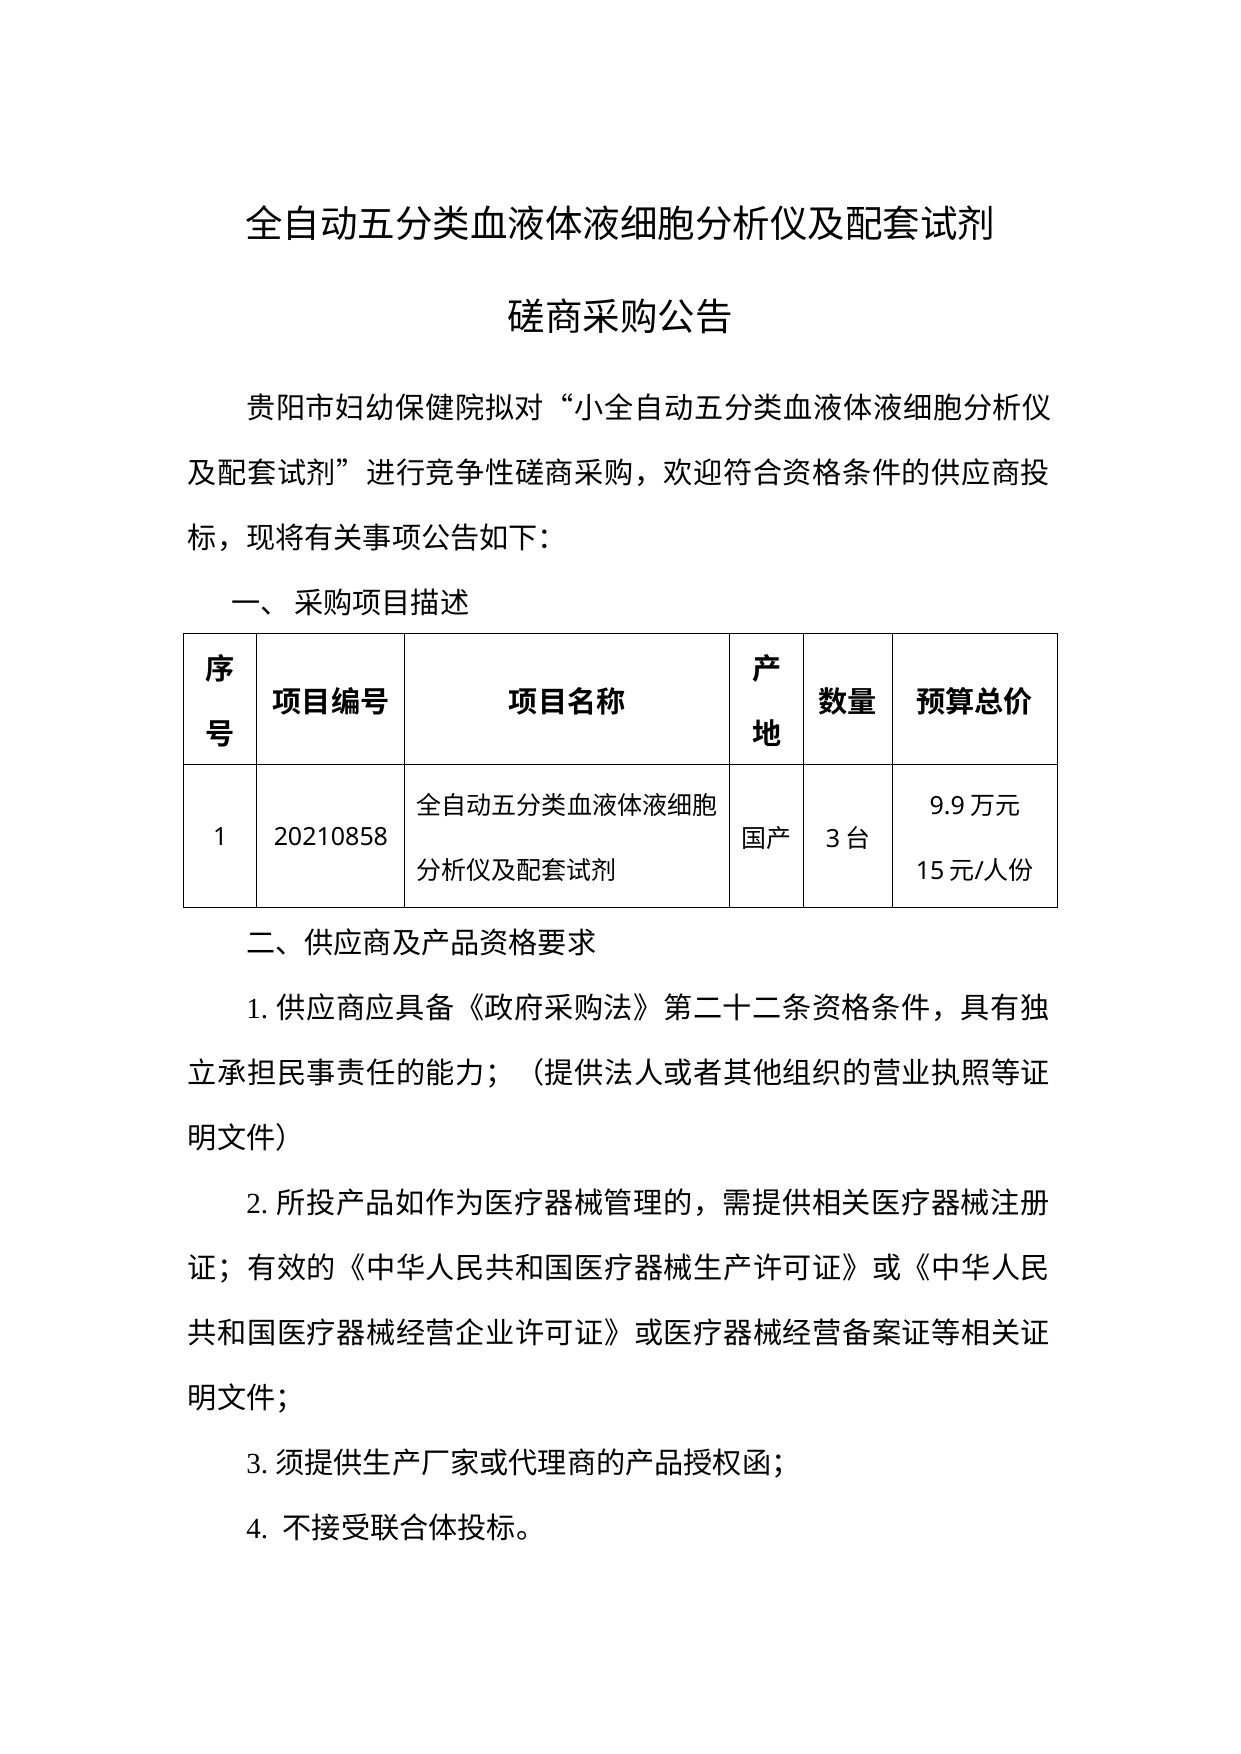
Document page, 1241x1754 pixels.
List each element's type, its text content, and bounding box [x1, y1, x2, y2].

table_cell 9.9万元 15元/人份 [893, 765, 1057, 907]
table_cell 20210858 [257, 765, 404, 907]
table_cell 全自动五分类血液体液细胞分析仪及配套试剂 [405, 765, 729, 907]
text 贵阳市妇幼保健院拟对“小全自动五分类血液体液细胞分析仪及配套试剂”进行竞争性磋商采购，欢迎符合资格条件的供应商投标，现将有关事项公告如下： [188, 373, 1053, 568]
table_header 序号 [184, 634, 256, 764]
list 采购项目描述 [231, 568, 1053, 633]
table_header 项目编号 [257, 634, 404, 764]
table_cell 3台 [804, 765, 892, 907]
text 4. 不接受联合体投标。 [188, 1493, 1053, 1558]
table_cell 国产 [730, 765, 803, 907]
text 1. 供应商应具备《政府采购法》第二十二条资格条件，具有独立承担民事责任的能力；（提供法人或者其他组织的营业执照等证明文件） [188, 973, 1053, 1168]
text 3. 须提供生产厂家或代理商的产品授权函； [188, 1428, 1053, 1493]
table_header 产地 [730, 634, 803, 764]
text 二、供应商及产品资格要求 [188, 908, 1053, 973]
subtitle 磋商采购公告 [187, 281, 1053, 346]
table_header 项目名称 [405, 634, 729, 764]
table_cell 1 [184, 765, 256, 907]
text 2. 所投产品如作为医疗器械管理的，需提供相关医疗器械注册证；有效的《中华人民共和国医疗器械生产许可证》或《中华人民共和国医疗器械经营企业许可证》或医疗器械经营备案证等相关证明文件； [188, 1168, 1053, 1428]
table_header 预算总价 [893, 634, 1057, 764]
subtitle 全自动五分类血液体液细胞分析仪及配套试剂 [187, 189, 1053, 254]
table_header 数量 [804, 634, 892, 764]
